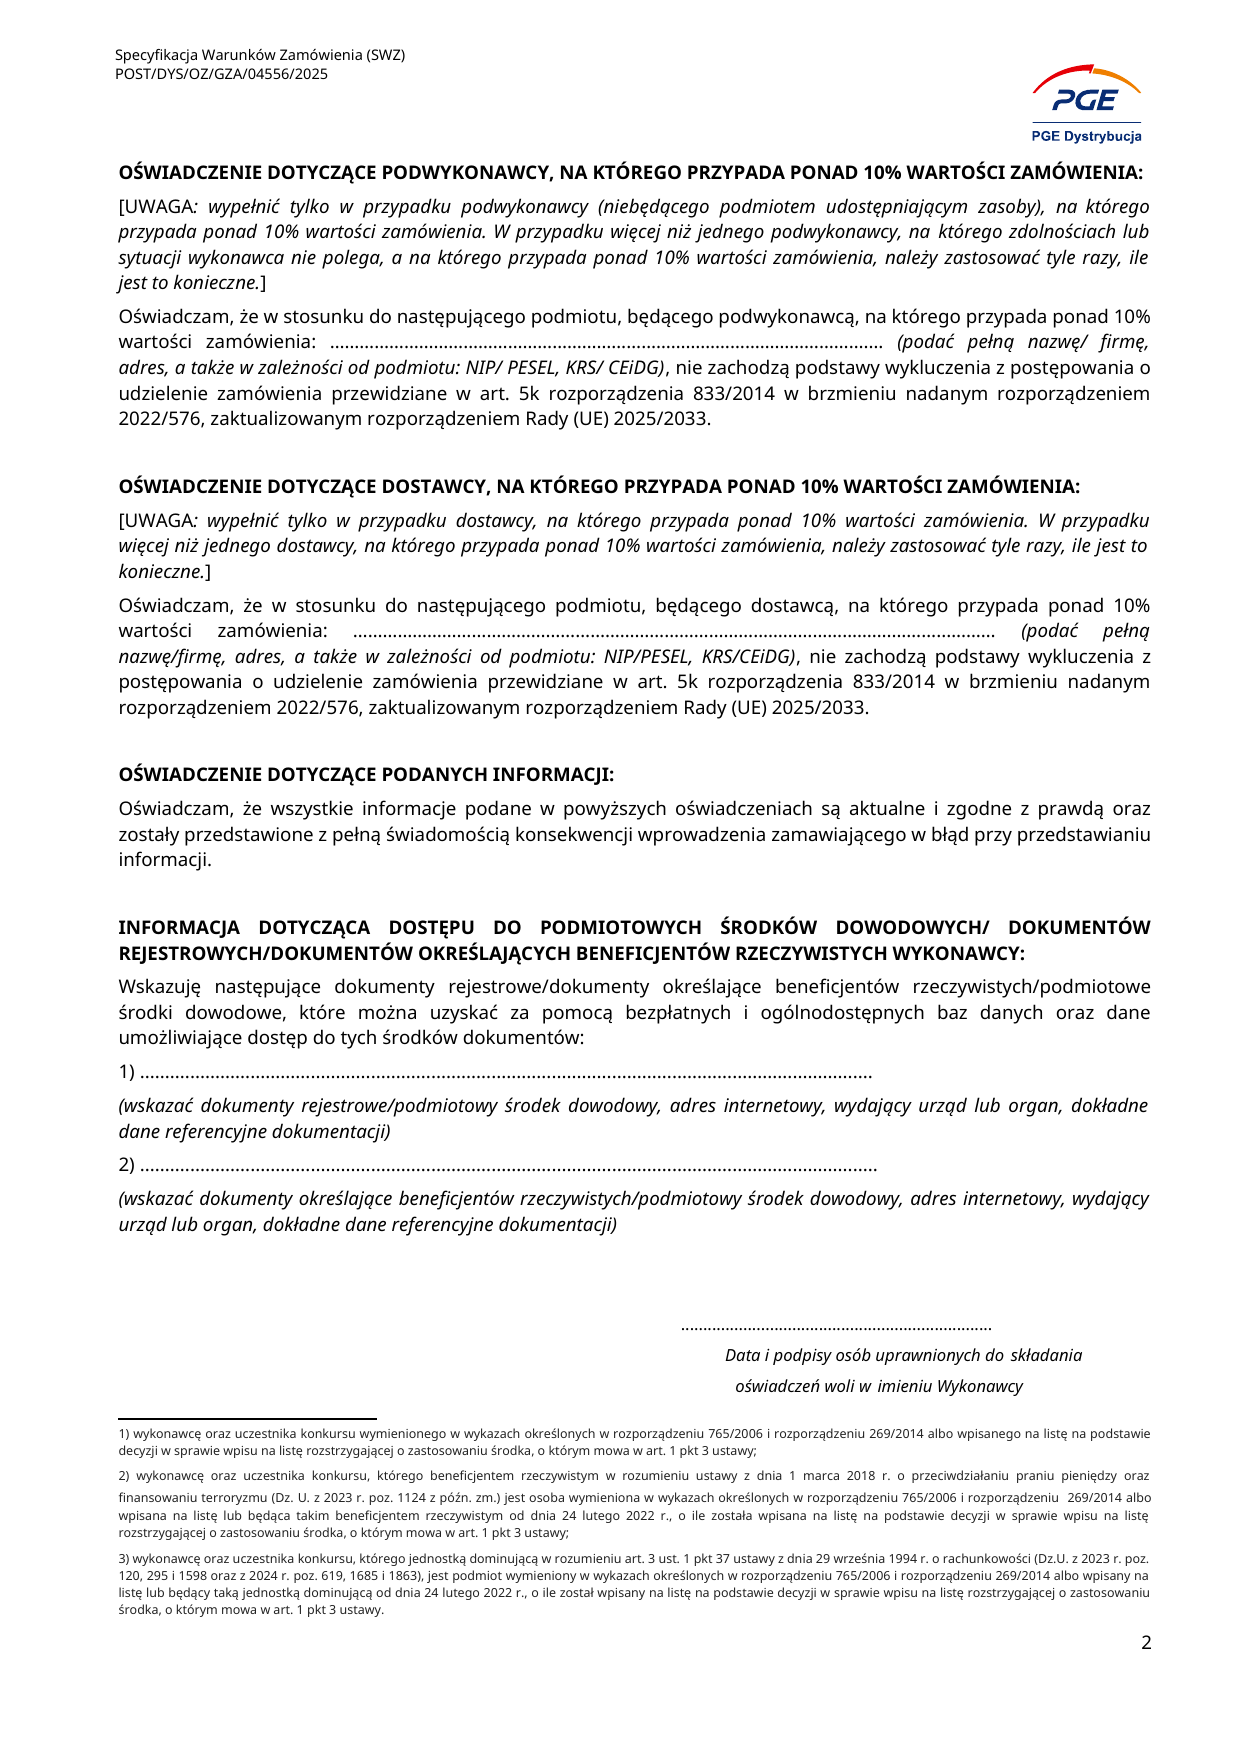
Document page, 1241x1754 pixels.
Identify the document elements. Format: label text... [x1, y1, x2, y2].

text OŚWIADCZENIE DOTYCZĄCE DOSTAWCY, NA KTÓREGO PRZYPADA PONAD 10% WARTOŚCI ZAMÓWIENIA: [118, 473, 1152, 499]
text OŚWIADCZENIE DOTYCZĄCE PODWYKONAWCY, NA KTÓREGO PRZYPADA PONAD 10% WARTOŚCI ZAMÓWIENIA: [118, 159, 1152, 184]
text INFORMACJA DOTYCZĄCA DOSTĘPU DO PODMIOTOWYCH ŚRODKÓW DOWODOWYCH/ DOKUMENTÓW REJESTROWYCH/DOKUMENTÓW OKREŚLAJĄCYCH BENEFICJENTÓW RZECZYWISTYCH WYKONAWCY: [118, 914, 1152, 965]
text oświadczeń woli w imieniu Wykonawcy [664, 1374, 1144, 1397]
text [UWAGA: wypełnić tylko w przypadku podwykonawcy (niebędącego podmiotem udostępniającym zasoby), na którego przypada ponad 10% wartości zamówienia. W przypadku więcej niż jednego podwykonawcy, na którego zdolnościach lub sytuacji wykonawca nie polega, a na którego przypada ponad 10% wartości zamówienia, należy zastosować tyle razy, ile jest to konieczne.] [118, 193, 1152, 295]
text 1) .................................................................................................................................................. [118, 1058, 1152, 1084]
text OŚWIADCZENIE DOTYCZĄCE PODANYCH INFORMACJI: [118, 762, 1152, 787]
text 2) ................................................................................................................................................... [118, 1152, 1152, 1177]
text Data i podpisy osób uprawnionych do składania [664, 1343, 1144, 1366]
text (wskazać dokumenty rejestrowe/podmiotowy środek dowodowy, adres internetowy, wydający urząd lub organ, dokładne dane referencyjne dokumentacji) [118, 1092, 1152, 1143]
text Oświadczam, że w stosunku do następującego podmiotu, będącego podwykonawcą, na którego przypada ponad 10% wartości zamówienia: ……………………………………………………………………………………………….… (podać pełną nazwę/ firmę, adres, a także w zależności od podmiotu: NIP/ PESEL, KRS/ CEiDG), nie zachodzą podstawy wykluczenia z postępowania o udzielenie zamówienia przewidziane w art. 5k rozporządzenia 833/2014 w brzmieniu nadanym rozporządzeniem 2022/576, zaktualizowanym rozporządzeniem Rady (UE) 2025/2033. [118, 303, 1152, 431]
text Wskazuję następujące dokumenty rejestrowe/dokumenty określające beneficjentów rzeczywistych/podmiotowe środki dowodowe, które można uzyskać za pomocą bezpłatnych i ogólnodostępnych baz danych oraz dane umożliwiające dostęp do tych środków dokumentów: [118, 974, 1152, 1050]
text [UWAGA: wypełnić tylko w przypadku dostawcy, na którego przypada ponad 10% wartości zamówienia. W przypadku więcej niż jednego dostawcy, na którego przypada ponad 10% wartości zamówienia, należy zastosować tyle razy, ile jest to konieczne.] [118, 507, 1152, 583]
text Oświadczam, że wszystkie informacje podane w powyższych oświadczeniach są aktualne i zgodne z prawdą oraz zostały przedstawione z pełną świadomością konsekwencji wprowadzenia zamawiającego w błąd przy przedstawianiu informacji. [118, 796, 1152, 872]
text Oświadczam, że w stosunku do następującego podmiotu, będącego dostawcą, na którego przypada ponad 10% wartości zamówienia: ……………………………………………………………………………………………….………..….…… (podać pełną nazwę/firmę, adres, a także w zależności od podmiotu: NIP/PESEL, KRS/CEiDG), nie zachodzą podstawy wykluczenia z postępowania o udzielenie zamówienia przewidziane w art. 5k rozporządzenia 833/2014 w brzmieniu nadanym rozporządzeniem 2022/576, zaktualizowanym rozporządzeniem Rady (UE) 2025/2033. [118, 592, 1152, 719]
text ...................................................................... [607, 1310, 1240, 1335]
text (wskazać dokumenty określające beneficjentów rzeczywistych/podmiotowy środek dowodowy, adres internetowy, wydający urząd lub organ, dokładne dane referencyjne dokumentacji) [118, 1186, 1152, 1237]
